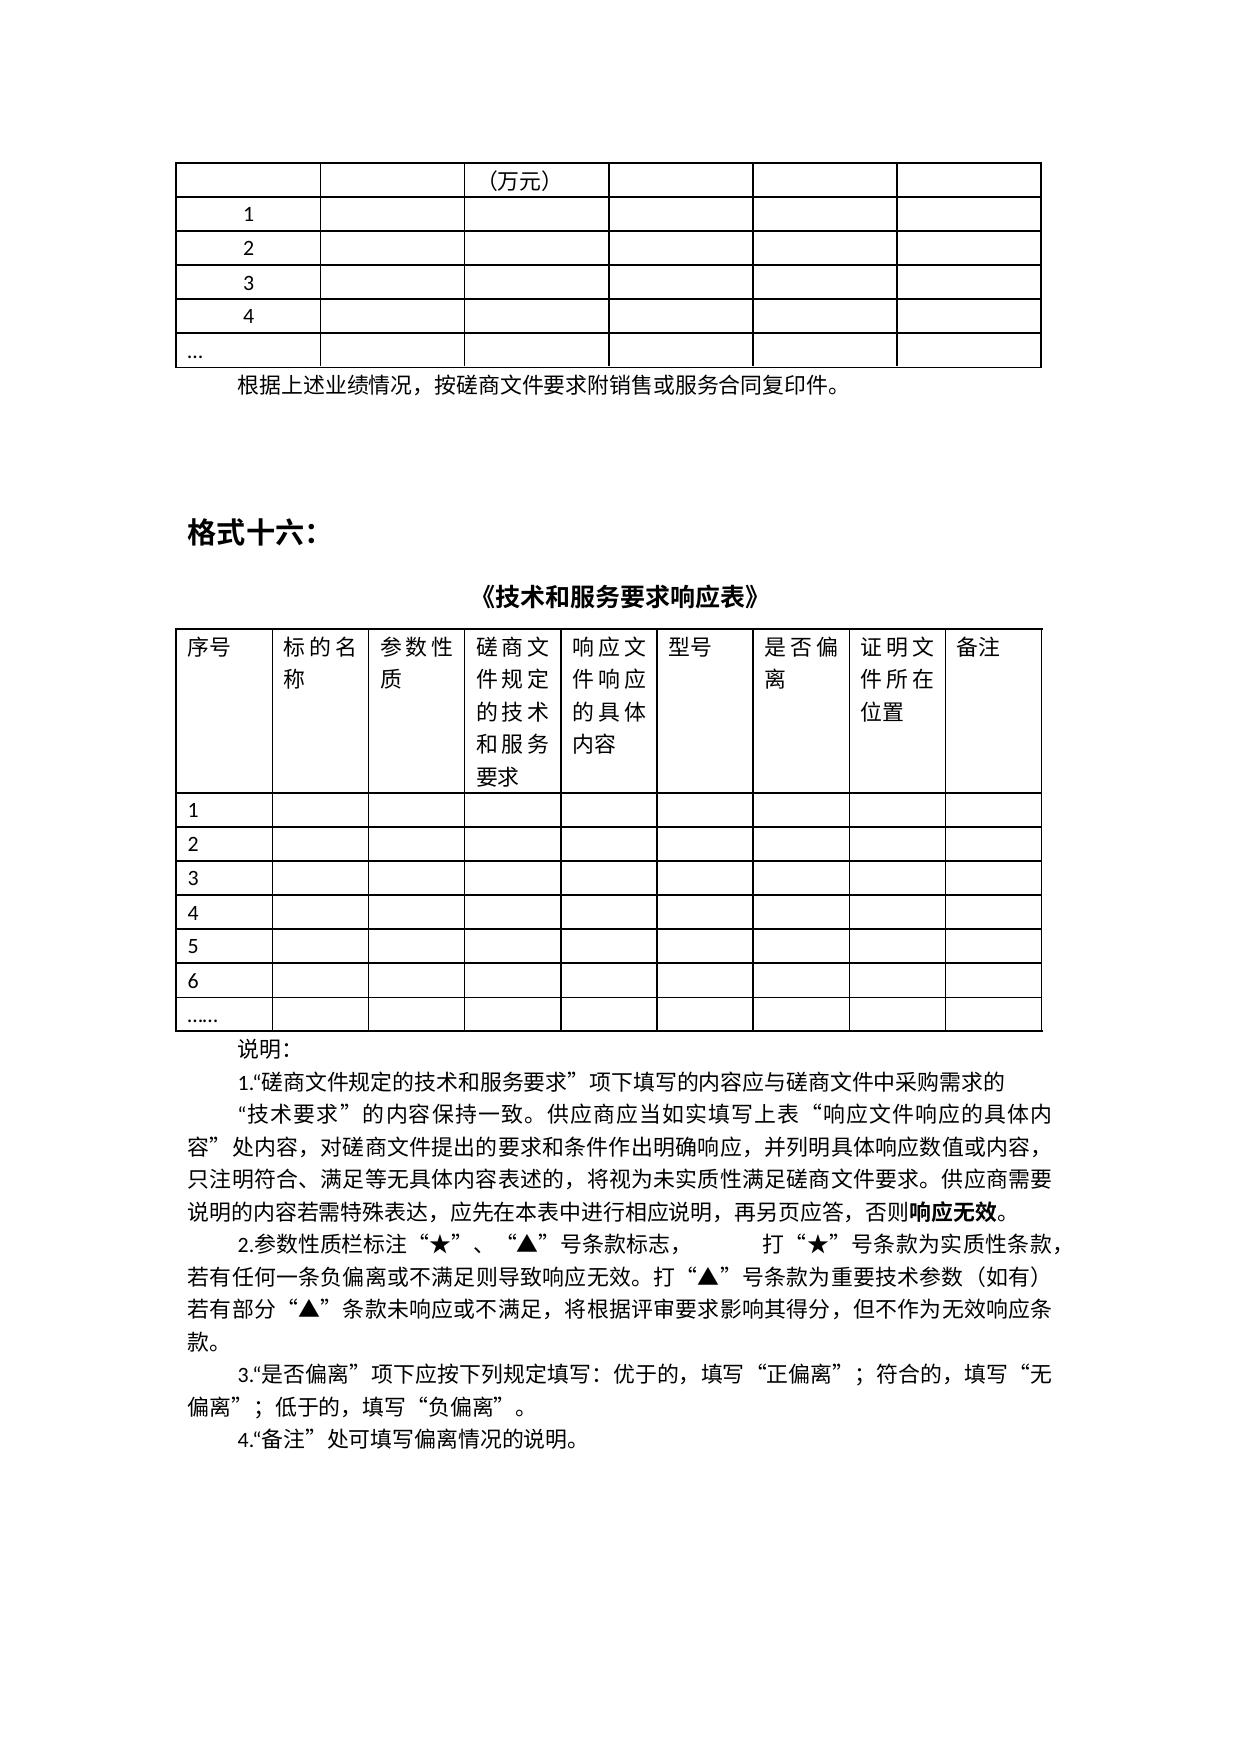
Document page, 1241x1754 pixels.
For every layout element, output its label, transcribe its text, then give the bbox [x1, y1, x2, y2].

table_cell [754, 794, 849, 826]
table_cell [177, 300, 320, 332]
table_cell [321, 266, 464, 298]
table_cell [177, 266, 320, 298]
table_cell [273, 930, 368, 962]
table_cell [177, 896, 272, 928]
text 4.“备注”处可填写偏离情况的说明。 [187, 1422, 1053, 1454]
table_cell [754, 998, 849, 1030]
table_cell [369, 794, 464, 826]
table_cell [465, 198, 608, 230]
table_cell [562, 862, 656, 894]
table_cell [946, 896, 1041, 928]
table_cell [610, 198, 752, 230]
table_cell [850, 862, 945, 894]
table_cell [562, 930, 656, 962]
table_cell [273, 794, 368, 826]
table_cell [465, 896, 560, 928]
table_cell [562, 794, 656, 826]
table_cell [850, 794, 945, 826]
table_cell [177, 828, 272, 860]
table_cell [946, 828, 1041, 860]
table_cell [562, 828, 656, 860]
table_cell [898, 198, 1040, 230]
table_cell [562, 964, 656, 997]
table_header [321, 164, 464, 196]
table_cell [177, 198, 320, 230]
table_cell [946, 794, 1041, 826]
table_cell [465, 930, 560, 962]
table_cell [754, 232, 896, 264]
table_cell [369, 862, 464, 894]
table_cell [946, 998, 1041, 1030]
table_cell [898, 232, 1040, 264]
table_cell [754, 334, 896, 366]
text 2.参数性质栏标注“★”、“▲”号条款标志， 打“★”号条款为实质性条款，若有任何一条负偏离或不满足则导致响应无效。打“▲”号条款为重要技术参数（如有），若有部分“▲”条款未响应或不满足，将根据评审要求影响其得分，但不作为无效响应条款。 [187, 1227, 1053, 1357]
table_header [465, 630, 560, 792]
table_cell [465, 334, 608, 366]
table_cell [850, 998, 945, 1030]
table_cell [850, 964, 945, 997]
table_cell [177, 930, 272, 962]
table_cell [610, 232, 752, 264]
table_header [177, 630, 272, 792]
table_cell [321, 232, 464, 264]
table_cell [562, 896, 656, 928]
text 3.“是否偏离”项下应按下列规定填写：优于的，填写“正偏离”；符合的，填写“无偏离”；低于的，填写“负偏离”。 [187, 1357, 1053, 1422]
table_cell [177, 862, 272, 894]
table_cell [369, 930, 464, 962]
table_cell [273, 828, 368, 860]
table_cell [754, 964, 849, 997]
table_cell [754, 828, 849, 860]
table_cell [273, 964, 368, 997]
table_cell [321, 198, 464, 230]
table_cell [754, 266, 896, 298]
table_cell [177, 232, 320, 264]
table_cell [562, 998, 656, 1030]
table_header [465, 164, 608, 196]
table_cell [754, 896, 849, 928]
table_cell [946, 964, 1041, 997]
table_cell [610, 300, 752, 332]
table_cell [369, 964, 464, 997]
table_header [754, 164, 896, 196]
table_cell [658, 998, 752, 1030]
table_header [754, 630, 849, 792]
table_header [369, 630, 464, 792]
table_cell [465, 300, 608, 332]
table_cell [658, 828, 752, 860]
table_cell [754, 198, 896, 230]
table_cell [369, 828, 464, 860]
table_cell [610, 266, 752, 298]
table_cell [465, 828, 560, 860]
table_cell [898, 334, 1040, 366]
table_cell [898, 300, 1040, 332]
text 1.“磋商文件规定的技术和服务要求”项下填写的内容应与磋商文件中采购需求的 “技术要求”的内容保持一致。供应商应当如实填写上表“响应文件响应的具体内容”处内容，对磋商文件提出的要求和条件作出明确响应，并列明具体响应数值或内容，只注明符合、满足等无具体内容表述的，将视为未实质性满足磋商文件要求。供应商需要说明的内容若需特殊表达，应先在本表中进行相应说明，再另页应答，否则响应无效。 [187, 1064, 1053, 1227]
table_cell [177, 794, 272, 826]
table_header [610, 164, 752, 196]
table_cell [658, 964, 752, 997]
text 说明： [187, 1032, 1053, 1064]
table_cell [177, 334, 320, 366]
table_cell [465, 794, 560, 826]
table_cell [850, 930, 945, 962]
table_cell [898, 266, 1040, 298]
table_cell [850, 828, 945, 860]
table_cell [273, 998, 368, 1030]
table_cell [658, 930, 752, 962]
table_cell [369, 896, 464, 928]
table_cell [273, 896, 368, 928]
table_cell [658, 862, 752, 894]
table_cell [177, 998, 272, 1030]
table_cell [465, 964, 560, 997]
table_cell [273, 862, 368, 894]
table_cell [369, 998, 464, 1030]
text 《技术和服务要求响应表》 [187, 563, 1053, 628]
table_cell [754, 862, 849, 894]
text 根据上述业绩情况，按磋商文件要求附销售或服务合同复印件。 [187, 368, 1053, 400]
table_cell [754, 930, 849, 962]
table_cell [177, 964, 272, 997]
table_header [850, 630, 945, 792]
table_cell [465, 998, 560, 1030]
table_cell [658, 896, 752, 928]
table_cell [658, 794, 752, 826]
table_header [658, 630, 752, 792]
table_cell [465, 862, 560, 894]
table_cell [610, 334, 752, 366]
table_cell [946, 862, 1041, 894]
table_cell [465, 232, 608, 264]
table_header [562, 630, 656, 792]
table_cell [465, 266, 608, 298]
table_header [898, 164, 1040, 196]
text 格式十六： [187, 498, 1053, 563]
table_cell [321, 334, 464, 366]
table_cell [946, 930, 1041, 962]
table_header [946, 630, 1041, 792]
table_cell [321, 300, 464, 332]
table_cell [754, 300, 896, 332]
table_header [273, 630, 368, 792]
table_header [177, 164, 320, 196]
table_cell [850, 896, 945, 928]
